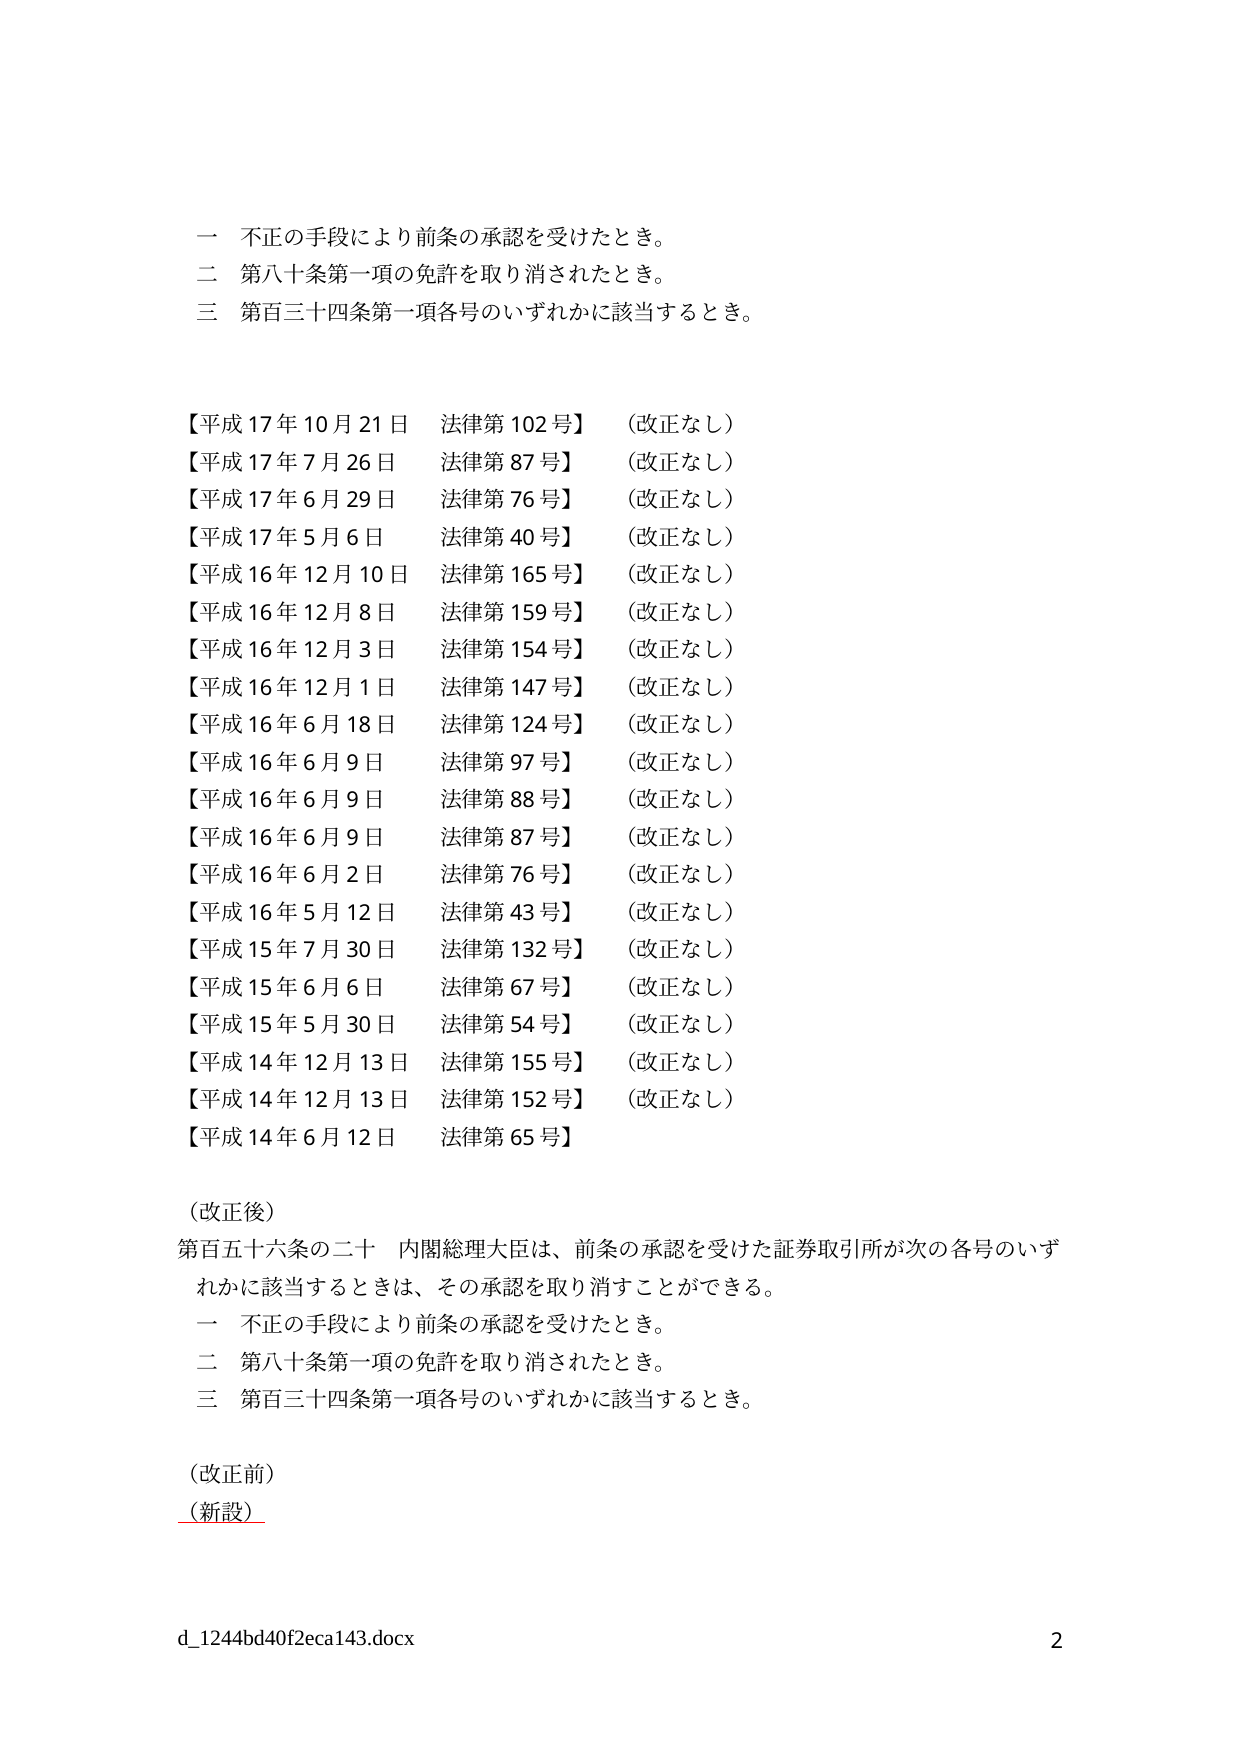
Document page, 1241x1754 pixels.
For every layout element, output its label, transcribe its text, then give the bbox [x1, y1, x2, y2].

text 【平成15年6月6日 法律第67号】 （改正なし） [177, 967, 1063, 1004]
text 【平成16年6月2日 法律第76号】 （改正なし） [177, 854, 1063, 892]
text 【平成17年5月6日 法律第40号】 （改正なし） [177, 517, 1063, 554]
text 【平成17年10月21日 法律第102号】 （改正なし） [177, 404, 1063, 442]
text 【平成17年6月29日 法律第76号】 （改正なし） [177, 479, 1063, 517]
text 三 第百三十四条第一項各号のいずれかに該当するとき。 [196, 1379, 1063, 1417]
text 【平成16年6月9日 法律第88号】 （改正なし） [177, 779, 1063, 817]
text 【平成14年6月12日 法律第65号】 [177, 1117, 1063, 1154]
text 【平成15年7月30日 法律第132号】 （改正なし） [177, 929, 1063, 967]
text 【平成16年12月1日 法律第147号】 （改正なし） [177, 667, 1063, 704]
text 二 第八十条第一項の免許を取り消されたとき。 [196, 1342, 1063, 1379]
text 【平成14年12月13日 法律第155号】 （改正なし） [177, 1042, 1063, 1079]
text （改正前） [177, 1454, 1063, 1492]
text 【平成14年12月13日 法律第152号】 （改正なし） [177, 1079, 1063, 1117]
text 【平成16年12月10日 法律第165号】 （改正なし） [177, 554, 1063, 592]
text （改正後） [177, 1192, 1063, 1229]
text 第百五十六条の二十 内閣総理大臣は、前条の承認を受けた証券取引所が次の各号のいずれかに該当するときは、その承認を取り消すことができる。 [177, 1229, 1063, 1304]
text 【平成16年5月12日 法律第43号】 （改正なし） [177, 892, 1063, 929]
text 【平成15年5月30日 法律第54号】 （改正なし） [177, 1004, 1063, 1042]
text 一 不正の手段により前条の承認を受けたとき。 [196, 217, 1063, 254]
text 一 不正の手段により前条の承認を受けたとき。 [196, 1304, 1063, 1342]
text 二 第八十条第一項の免許を取り消されたとき。 [196, 254, 1063, 292]
text 【平成16年6月18日 法律第124号】 （改正なし） [177, 704, 1063, 742]
text 【平成16年12月8日 法律第159号】 （改正なし） [177, 592, 1063, 629]
text 【平成16年12月3日 法律第154号】 （改正なし） [177, 629, 1063, 667]
text 三 第百三十四条第一項各号のいずれかに該当するとき。 [196, 292, 1063, 329]
text 【平成16年6月9日 法律第97号】 （改正なし） [177, 742, 1063, 779]
text 【平成16年6月9日 法律第87号】 （改正なし） [177, 817, 1063, 854]
text 【平成17年7月26日 法律第87号】 （改正なし） [177, 442, 1063, 479]
text （新設） [177, 1492, 1063, 1529]
